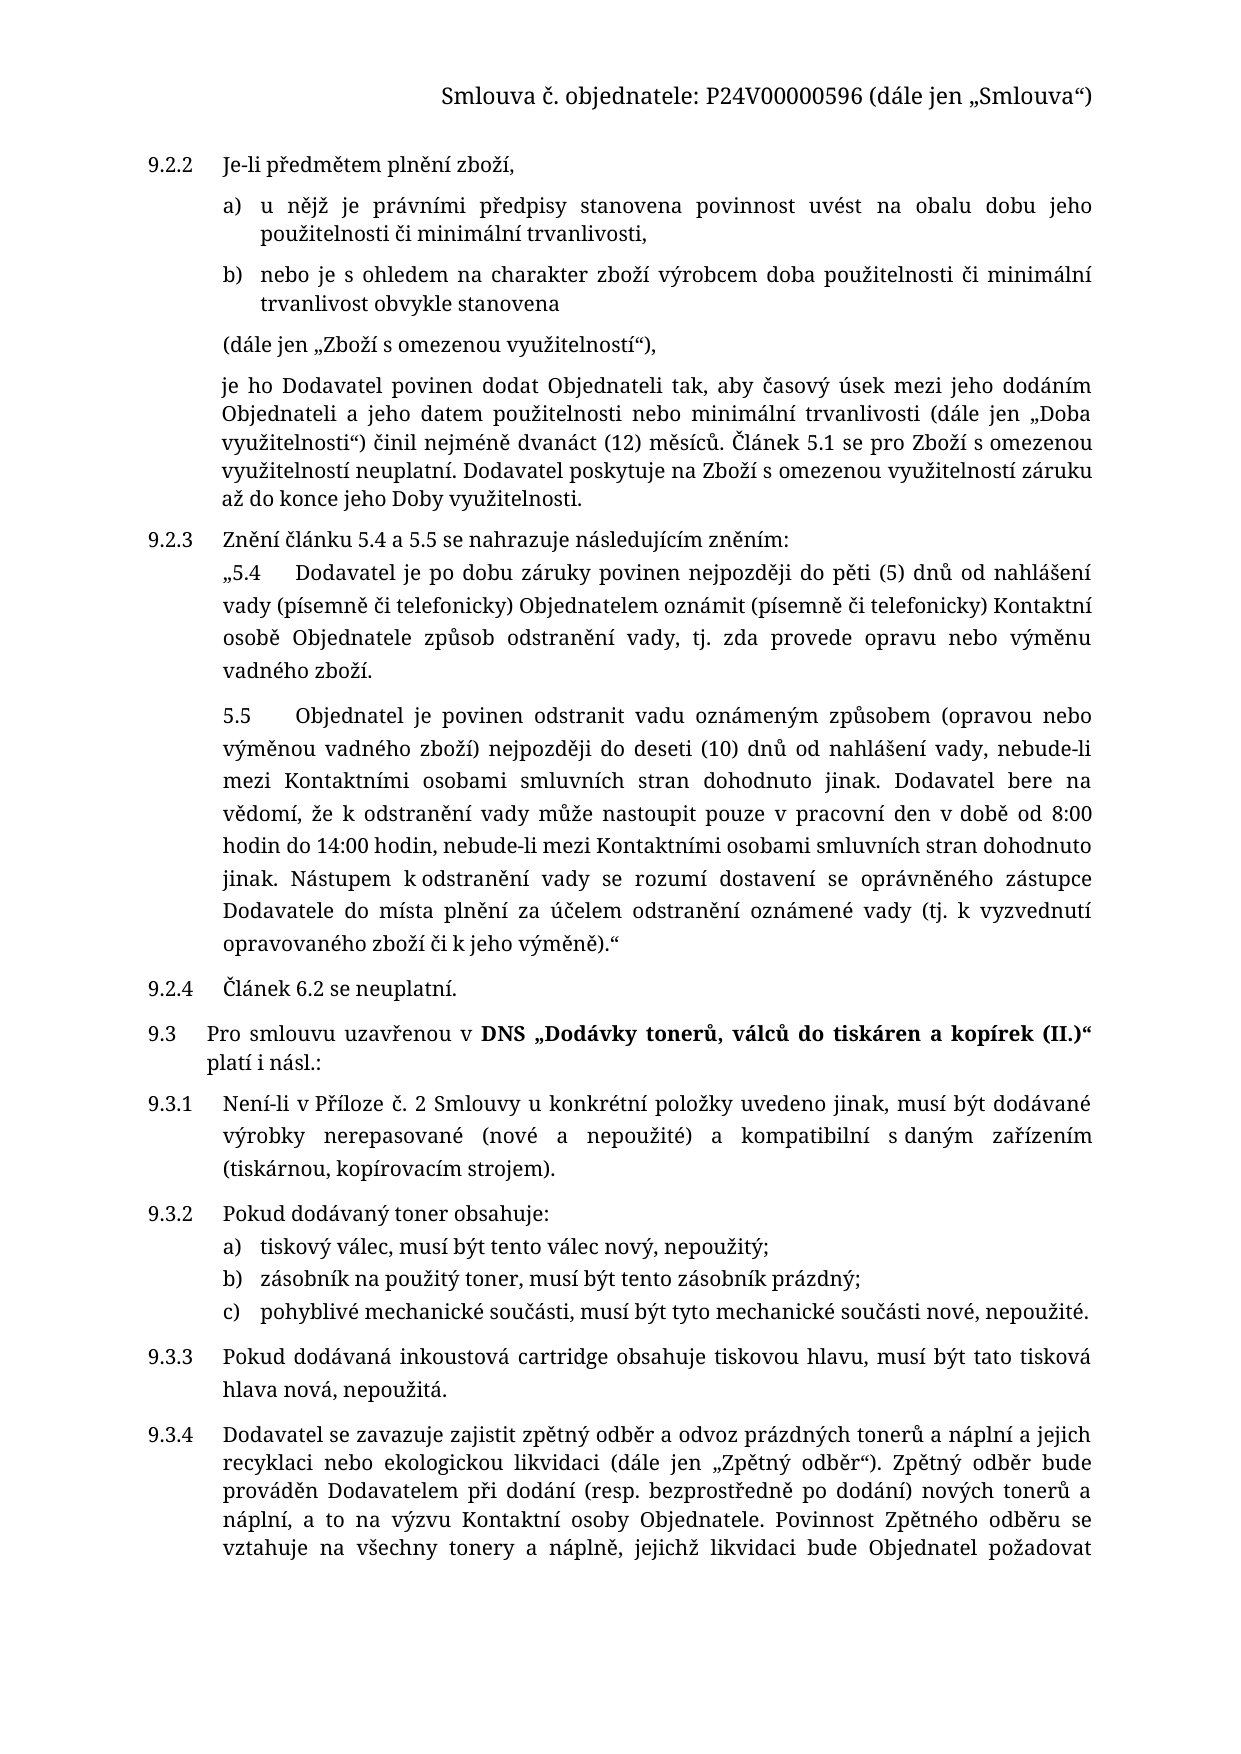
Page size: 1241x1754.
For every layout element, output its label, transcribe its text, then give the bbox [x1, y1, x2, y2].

list zásobník na použitý toner, musí být tento zásobník prázdný; [223, 1264, 1093, 1293]
list 5.5 Objednatel je povinen odstranit vadu oznámeným způsobem (opravou nebo výměnou vadného zboží) nejpozději do deseti (10) dnů od nahlášení vady, nebude-li mezi Kontaktními osobami smluvních stran dohodnuto jinak. Dodavatel bere na vědomí, že k odstranění vady může nastoupit pouze v pracovní den v době od 8:00 hodin do 14:00 hodin, nebude-li mezi Kontaktními osobami smluvních stran dohodnuto jinak. Nástupem k odstranění vady se rozumí dostavení se oprávněného zástupce Dodavatele do místa plnění za účelem odstranění oznámené vady (tj. k vyzvednutí opravovaného zboží či k jeho výměně).“ [223, 701, 1093, 958]
list Článek 6.2 se neuplatní. [148, 974, 1093, 1003]
list Pokud dodávaný toner obsahuje: [148, 1199, 1093, 1228]
text je ho Dodavatel povinen dodat Objednateli tak, aby časový úsek mezi jeho dodáním Objednateli a jeho datem použitelnosti nebo minimální trvanlivosti (dále jen „Doba využitelnosti“) činil nejméně dvanáct (12) měsíců. Článek 5.1 se pro Zboží s omezenou využitelností neuplatní. Dodavatel poskytuje na Zboží s omezenou využitelností záruku až do konce jeho Doby využitelnosti. [221, 371, 1093, 513]
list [148, 1420, 1093, 1562]
list tiskový válec, musí být tento válec nový, nepoužitý; [223, 1232, 1093, 1260]
list pohyblivé mechanické součásti, musí být tyto mechanické součásti nové, nepoužité. [223, 1297, 1093, 1325]
list Pro smlouvu uzavřenou v DNS „Dodávky tonerů, válců do tiskáren a kopírek (II.)“ platí i násl.: [148, 1019, 1093, 1076]
list Není-li v Příloze č. 2 Smlouvy u konkrétní položky uvedeno jinak, musí být dodávané výrobky nerepasované (nové a nepoužité) a kompatibilní s daným zařízením (tiskárnou, kopírovacím strojem). [148, 1089, 1093, 1182]
list Pokud dodávaná inkoustová cartridge obsahuje tiskovou hlavu, musí být tato tisková hlava nová, nepoužitá. [148, 1342, 1093, 1403]
list u nějž je právními předpisy stanovena povinnost uvést na obalu dobu jeho použitelnosti či minimální trvanlivosti, [223, 191, 1093, 248]
list Je-li předmětem plnění zboží, [148, 150, 1093, 179]
list Znění článku 5.4 a 5.5 se nahrazuje následujícím zněním: [148, 526, 1093, 554]
list „5.4 Dodavatel je po dobu záruky povinen nejpozději do pěti (5) dnů od nahlášení vady (písemně či telefonicky) Objednatelem oznámit (písemně či telefonicky) Kontaktní osobě Objednatele způsob odstranění vady, tj. zda provede opravu nebo výměnu vadného zboží. [223, 558, 1093, 684]
list nebo je s ohledem na charakter zboží výrobcem doba použitelnosti či minimální trvanlivost obvykle stanovena [223, 261, 1093, 317]
text (dále jen „Zboží s omezenou využitelností“), [223, 330, 1093, 358]
